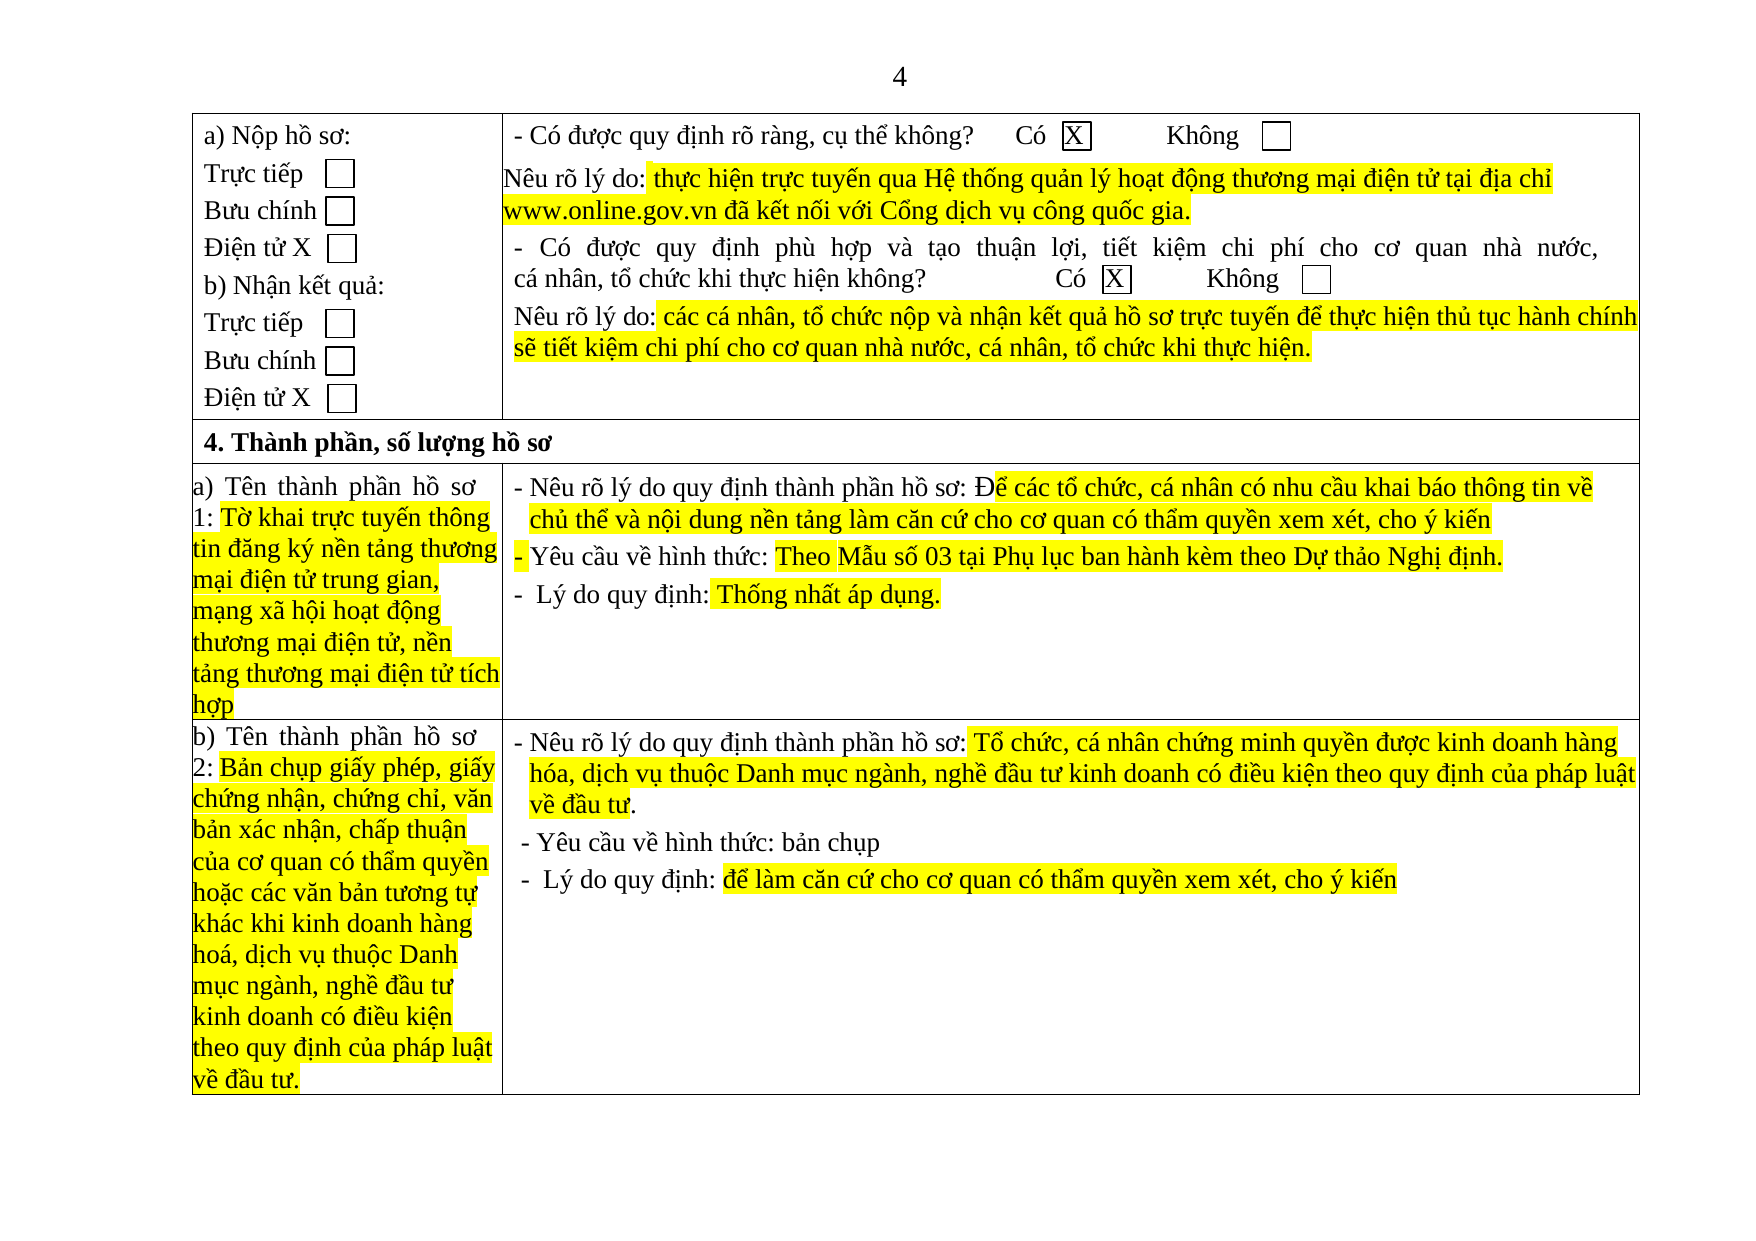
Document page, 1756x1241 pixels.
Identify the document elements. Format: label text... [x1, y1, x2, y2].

table_cell Nêu rõ lý do quy định thành phần hồ sơ: Tổ chức, cá nhân chứng minh quyền được kinh doanh hàng hóa, dịch vụ thuộc Danh mục ngành, nghề đầu tư kinh doanh có điều kiện theo quy định của pháp luật về đầu tư. Yêu cầu về hình thức: bản chụp Lý do quy định: để làm căn cứ cho cơ quan có thẩm quyền xem xét, cho ý kiến [503, 720, 1639, 1094]
table_cell Có được quy định rõ ràng, cụ thể không? Có X Không Nêu rõ lý do: thực hiện trực tuyến qua Hệ thống quản lý hoạt động thương mại điện tử tại địa chỉ www.online.gov.vn đã kết nối với Cổng dịch vụ công quốc gia. Có được quy định phù hợp và tạo thuận lợi, tiết kiệm chi phí cho cơ quan nhà nước, cá nhân, tổ chức khi thực hiện không? Có X Không Nêu rõ lý do: các cá nhân, tổ chức nộp và nhận kết quả hồ sơ trực tuyến để thực hiện thủ tục hành chính sẽ tiết kiệm chi phí cho cơ quan nhà nước, cá nhân, tổ chức khi thực hiện. [503, 114, 1639, 419]
table_cell 4. Thành phần, số lượng hồ sơ [193, 420, 1639, 462]
table_cell Nộp hồ sơ: Trực tiếp Bưu chính Điện tử X Nhận kết quả: Trực tiếp Bưu chính Điện tử X [193, 114, 502, 419]
table_cell b) Tên thành phần hồ sơ 2: Bản chụp giấy phép, giấy chứng nhận, chứng chỉ, văn bản xác nhận, chấp thuận của cơ quan có thẩm quyền hoặc các văn bản tương tự khác khi kinh doanh hàng hoá, dịch vụ thuộc Danh mục ngành, nghề đầu tư kinh doanh có điều kiện theo quy định của pháp luật về đầu tư. [193, 720, 502, 1094]
table_cell a) Tên thành phần hồ sơ 1: Tờ khai trực tuyến thông tin đăng ký nền tảng thương mại điện tử trung gian, mạng xã hội hoạt động thương mại điện tử, nền tảng thương mại điện tử tích hợp [193, 464, 502, 719]
table_cell Nêu rõ lý do quy định thành phần hồ sơ: Để các tổ chức, cá nhân có nhu cầu khai báo thông tin về chủ thể và nội dung nền tảng làm căn cứ cho cơ quan có thẩm quyền xem xét, cho ý kiến Yêu cầu về hình thức: Theo Mẫu số 03 tại Phụ lục ban hành kèm theo Dự thảo Nghị định. Lý do quy định: Thống nhất áp dụng. [503, 464, 1639, 719]
